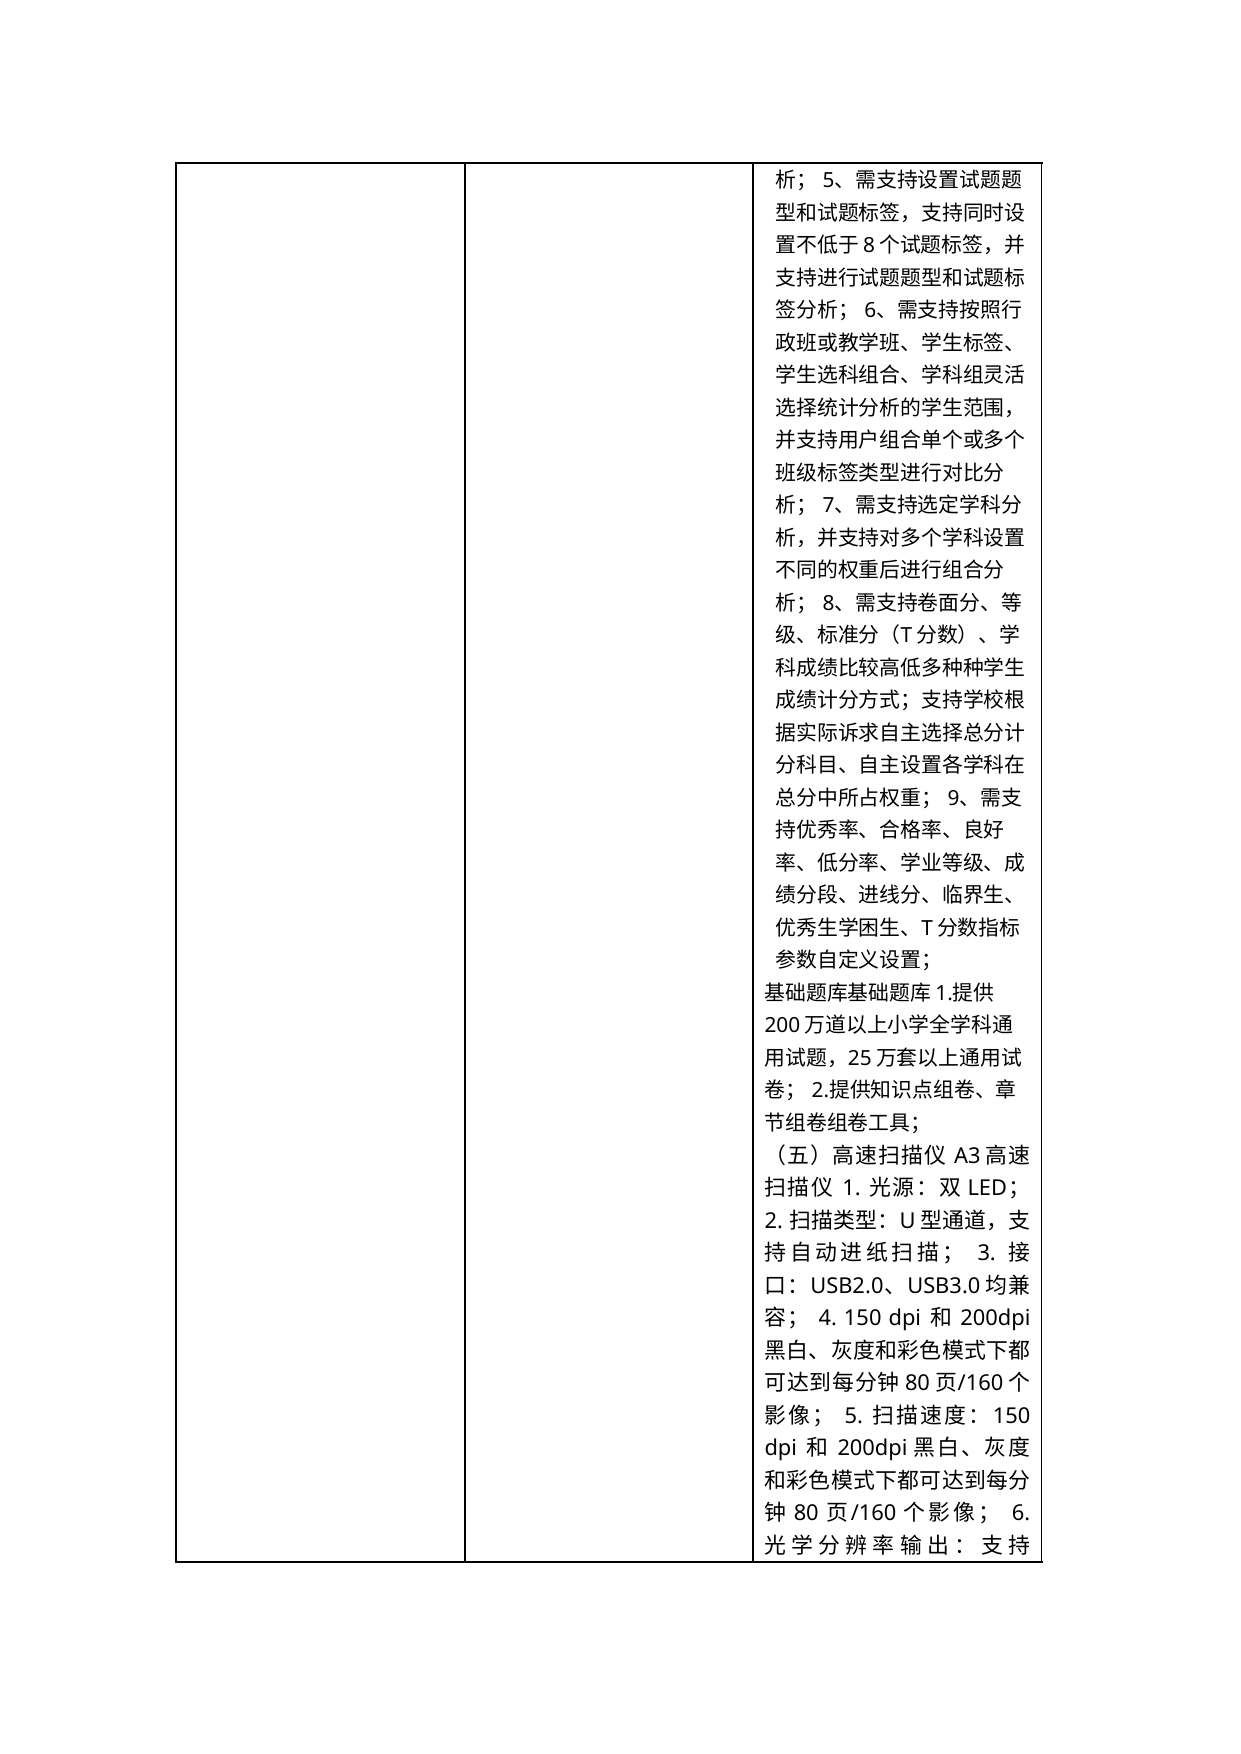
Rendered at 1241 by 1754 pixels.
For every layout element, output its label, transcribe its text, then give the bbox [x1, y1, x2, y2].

table_cell [466, 164, 752, 1561]
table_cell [754, 164, 1041, 1561]
table_cell 3 [177, 164, 464, 1561]
